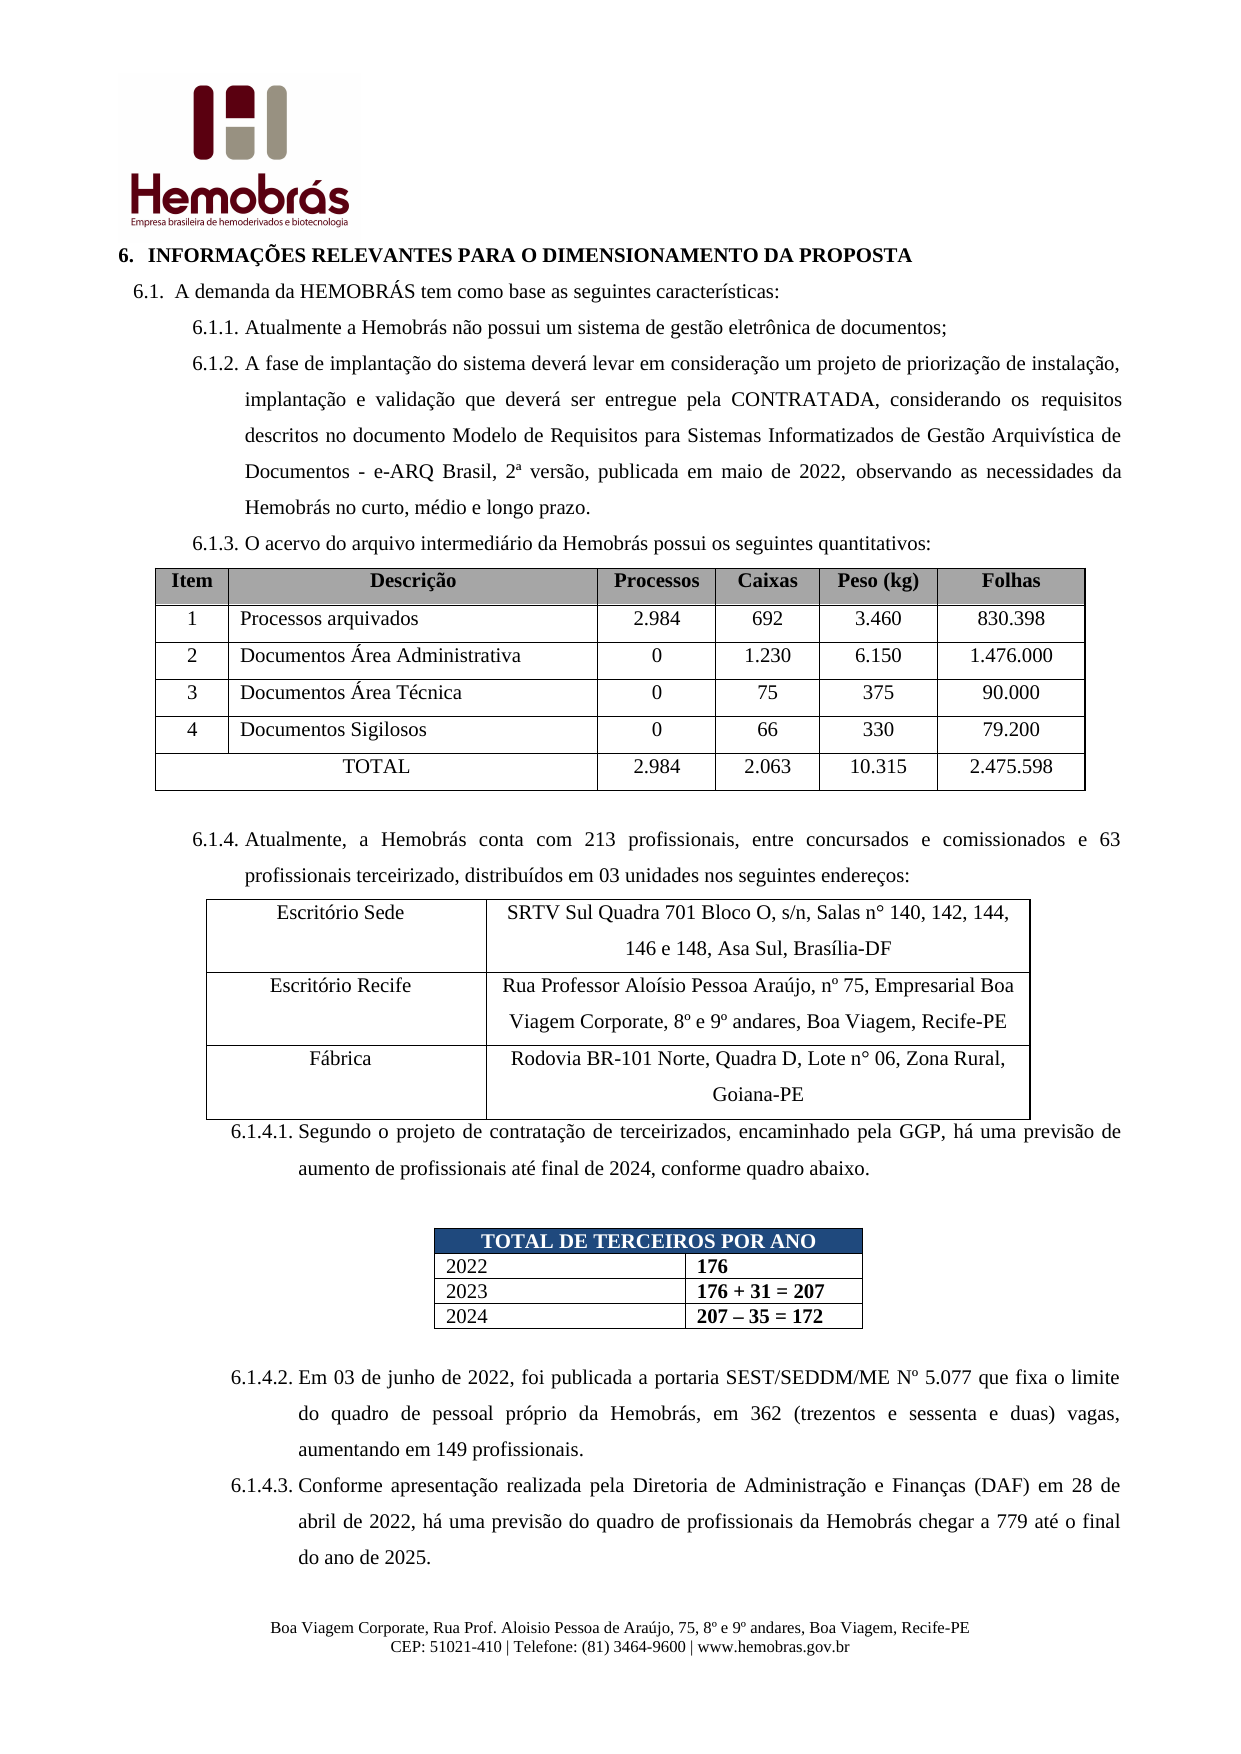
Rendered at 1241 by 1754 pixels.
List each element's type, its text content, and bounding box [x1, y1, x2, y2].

table_cell 90.000 [938, 680, 1084, 716]
table_header Peso (kg) [820, 569, 937, 604]
table_cell 4 [156, 717, 228, 753]
table_cell Documentos Sigilosos [229, 717, 597, 753]
table_cell Rua Professor Aloísio Pessoa Araújo, nº 75, Empresarial Boa Viagem Corporate, 8º e 9º andares, Boa Viagem, Recife-PE [487, 973, 1029, 1045]
table_cell 2024 [435, 1304, 685, 1328]
table_cell 75 [716, 680, 819, 716]
table_cell 0 [598, 643, 715, 679]
table_header Item [156, 569, 228, 604]
list Segundo o projeto de contratação de terceirizados, encaminhado pela GGP, há uma previsão de aumento de profissionais até final de 2024, conforme quadro abaixo. [231, 1119, 1122, 1179]
table_cell Processos arquivados [229, 606, 597, 642]
table_cell 2023 [435, 1279, 685, 1303]
table_cell 2.063 [716, 754, 819, 790]
list Em 03 de junho de 2022, foi publicada a portaria SEST/SEDDM/ME Nº 5.077 que fixa o limite do quadro de pessoal próprio da Hemobrás, em 362 (trezentos e sessenta e duas) vagas, aumentando em 149 profissionais. [231, 1365, 1122, 1461]
table_header SRTV Sul Quadra 701 Bloco O, s/n, Salas n° 140, 142, 144, 146 e 148, Asa Sul, Brasília-DF [487, 900, 1029, 972]
text INFORMAÇÕES RELEVANTES PARA O DIMENSIONAMENTO DA PROPOSTA [118, 243, 1122, 267]
table_cell 6.150 [820, 643, 937, 679]
table_cell Documentos Área Técnica [229, 680, 597, 716]
table_header Folhas [938, 569, 1084, 604]
table_cell 1.476.000 [938, 643, 1084, 679]
table_cell TOTAL [156, 754, 597, 790]
picture [118, 73, 362, 243]
table_header Descrição [229, 569, 597, 604]
list Atualmente, a Hemobrás conta com 213 profissionais, entre concursados e comissionados e 63 profissionais terceirizado, distribuídos em 03 unidades nos seguintes endereços: [192, 827, 1122, 887]
table_cell Escritório Recife [207, 973, 486, 1045]
table_cell Rodovia BR-101 Norte, Quadra D, Lote n° 06, Zona Rural, Goiana-PE [487, 1046, 1029, 1118]
table_header Processos [598, 569, 715, 604]
table_cell 375 [820, 680, 937, 716]
table_header Escritório Sede [207, 900, 486, 972]
list O acervo do arquivo intermediário da Hemobrás possui os seguintes quantitativos: [192, 531, 1122, 555]
table_cell 176 [686, 1254, 862, 1278]
table_cell 66 [716, 717, 819, 753]
table_cell 207 – 35 = 172 [686, 1304, 862, 1328]
table_cell 176 + 31 = 207 [686, 1279, 862, 1303]
table_cell 3.460 [820, 606, 937, 642]
table_cell 0 [598, 680, 715, 716]
table_cell 0 [598, 717, 715, 753]
table_cell Fábrica [207, 1046, 486, 1118]
table_cell 79.200 [938, 717, 1084, 753]
table_cell 1.230 [716, 643, 819, 679]
list Atualmente a Hemobrás não possui um sistema de gestão eletrônica de documentos; [192, 315, 1122, 339]
table_cell 830.398 [938, 606, 1084, 642]
table_cell 2022 [435, 1254, 685, 1278]
table_cell 2.984 [598, 754, 715, 790]
table_cell 330 [820, 717, 937, 753]
table_cell 692 [716, 606, 819, 642]
table_cell 2.475.598 [938, 754, 1084, 790]
table_cell 2 [156, 643, 228, 679]
table_cell 3 [156, 680, 228, 716]
table_header TOTAL DE TERCEIROS POR ANO [435, 1229, 862, 1253]
table_cell 2.984 [598, 606, 715, 642]
list Conforme apresentação realizada pela Diretoria de Administração e Finanças (DAF) em 28 de abril de 2022, há uma previsão do quadro de profissionais da Hemobrás chegar a 779 até o final do ano de 2025. [231, 1473, 1122, 1569]
table_header Caixas [716, 569, 819, 604]
list A fase de implantação do sistema deverá levar em consideração um projeto de priorização de instalação, implantação e validação que deverá ser entregue pela CONTRATADA, considerando os requisitos descritos no documento Modelo de Requisitos para Sistemas Informatizados de Gestão Arquivística de Documentos - e-ARQ Brasil, 2ª versão, publicada em maio de 2022, observando as necessidades da Hemobrás no curto, médio e longo prazo. [192, 351, 1122, 519]
table_cell Documentos Área Administrativa [229, 643, 597, 679]
list A demanda da HEMOBRÁS tem como base as seguintes características: [133, 279, 1122, 303]
table_cell 1 [156, 606, 228, 642]
table_cell 10.315 [820, 754, 937, 790]
